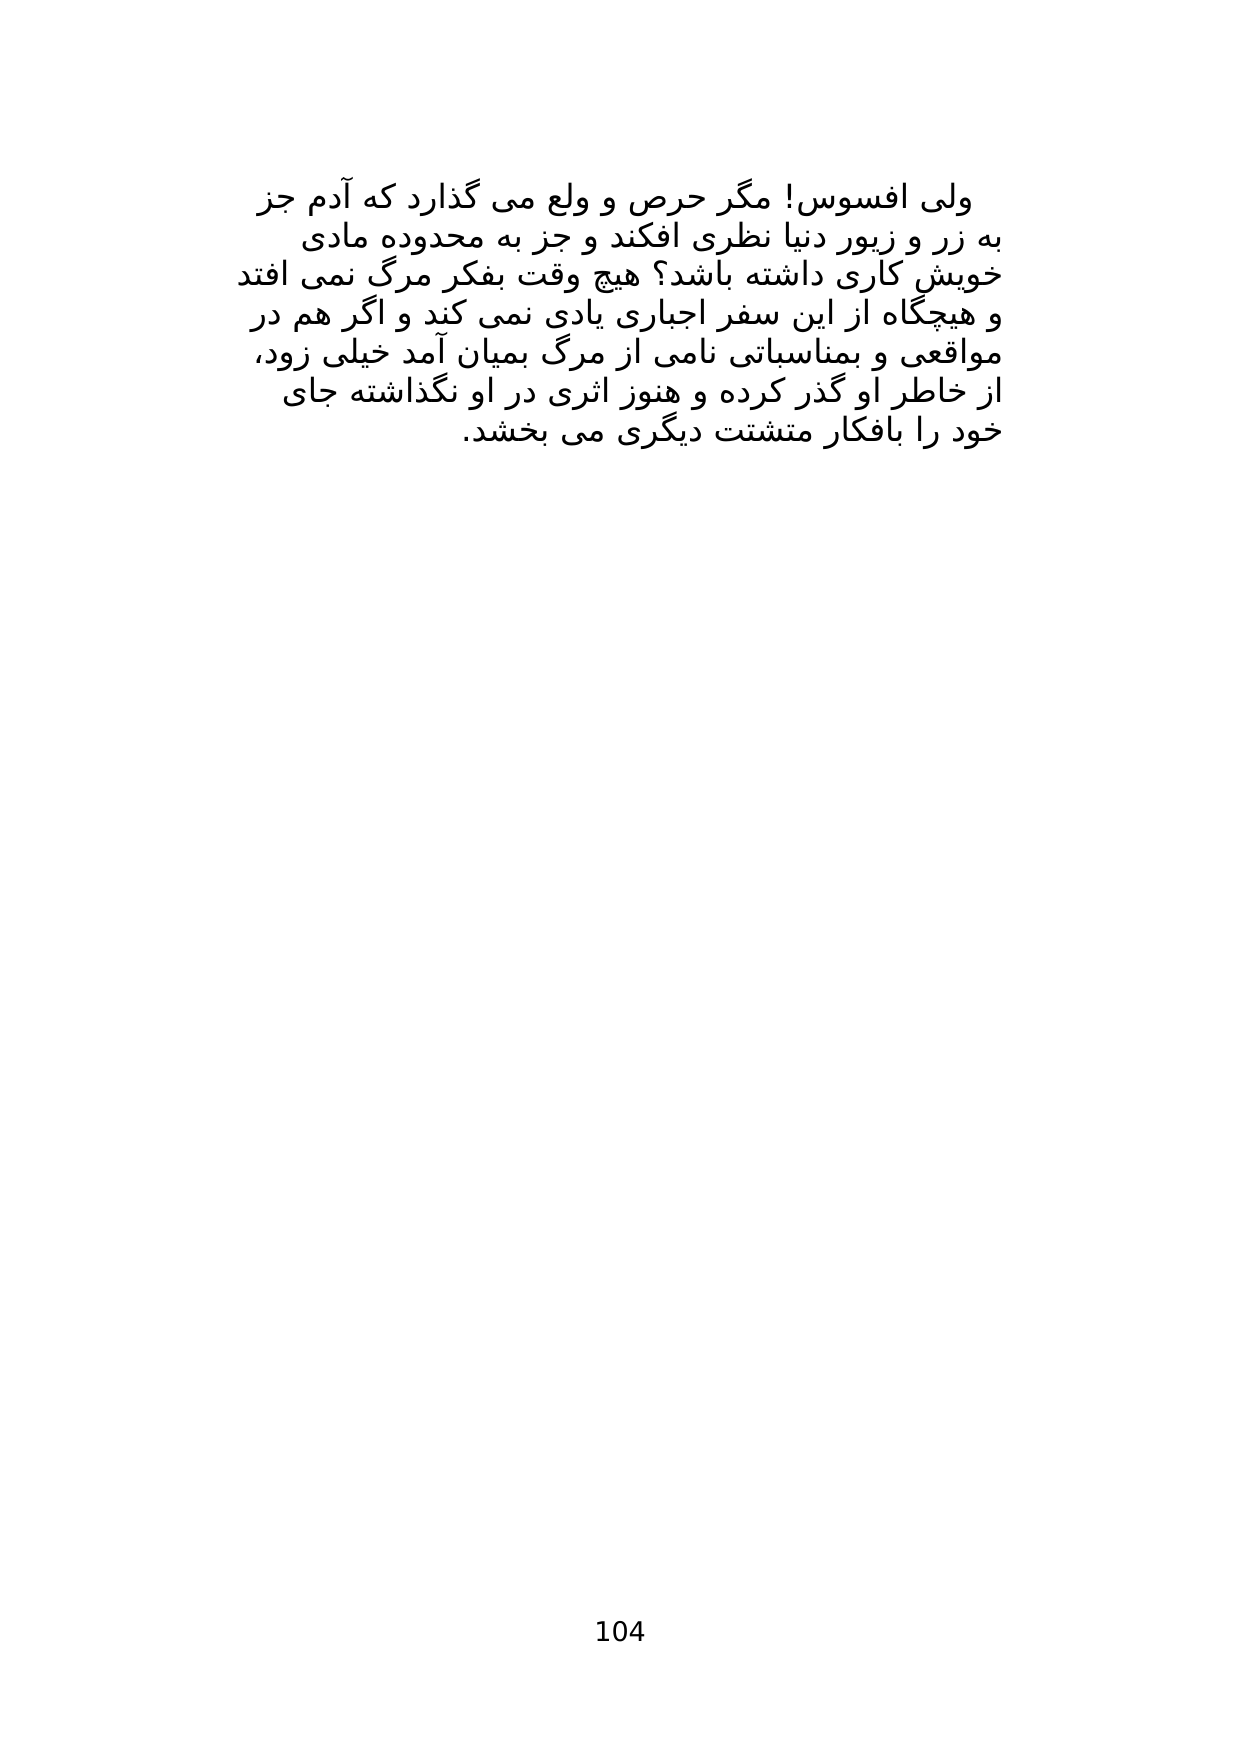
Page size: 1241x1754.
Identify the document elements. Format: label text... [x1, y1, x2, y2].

text ولى افسوس! مگر حرص و ولع مى گذارد كه آدم جز به زر و زيور دنيا نظرى افكند و جز به محدوده مادى خويش كارى داشته باشد؟ هيچ وقت بفكر مرگ نمى افتد و هيچگاه از اين سفر اجبارى يادى نمى كند و اگر هم در مواقعى و بمناسباتى نامى از مرگ بميان آمد خيلى زود، از خاطر او گذر كرده و هنوز اثرى در او نگذاشته جاى خود را بافكار متشتت ديگرى مى بخشد. [236, 177, 1004, 449]
